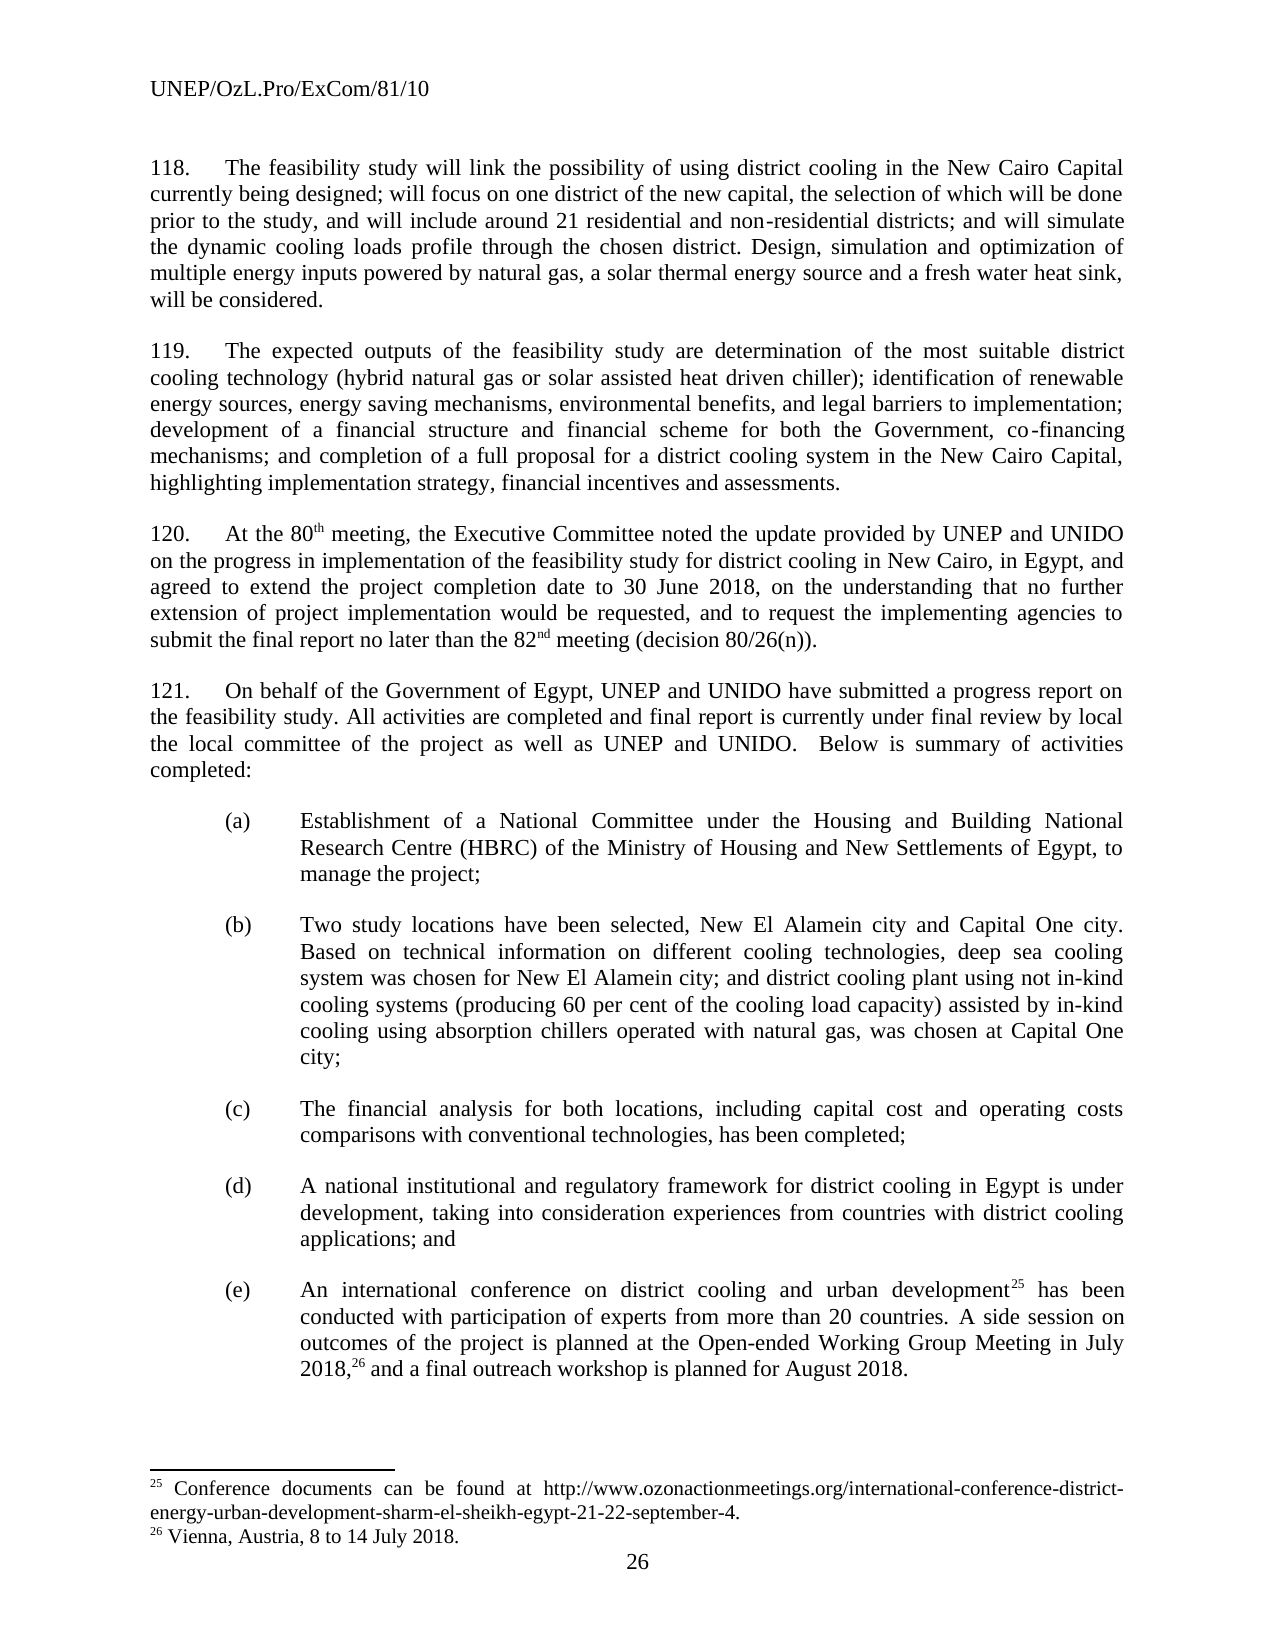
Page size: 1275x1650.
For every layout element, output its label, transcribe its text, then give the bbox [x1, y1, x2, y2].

subtitle Establishment of a National Committee under the Housing and Building National Research Centre (HBRC) of the Ministry of Housing and New Settlements of Egypt, to manage the project; [225, 807, 1125, 887]
subtitle The expected outputs of the feasibility study are determination of the most suitable district cooling technology (hybrid natural gas or solar assisted heat driven chiller); identification of renewable energy sources, energy saving mechanisms, environmental benefits, and legal barriers to implementation; development of a financial structure and financial scheme for both the Government, co-financing mechanisms; and completion of a full proposal for a district cooling system in the New Cairo Capital, highlighting implementation strategy, financial incentives and assessments. [150, 337, 1125, 495]
subtitle At the 80th meeting, the Executive Committee noted the update provided by UNEP and UNIDO on the progress in implementation of the feasibility study for district cooling in New Cairo, in Egypt, and agreed to extend the project completion date to 30 June 2018, on the understanding that no further extension of project implementation would be requested, and to request the implementing agencies to submit the final report no later than the 82nd meeting (decision 80/26(n)). [150, 520, 1125, 652]
subtitle On behalf of the Government of Egypt, UNEP and UNIDO have submitted a progress report on the feasibility study. All activities are completed and final report is currently under final review by local the local committee of the project as well as UNEP and UNIDO. Below is summary of activities completed: [150, 677, 1125, 782]
subtitle A national institutional and regulatory framework for district cooling in Egypt is under development, taking into consideration experiences from countries with district cooling applications; and [225, 1172, 1125, 1251]
subtitle Two study locations have been selected, New El Alamein city and Capital One city. Based on technical information on different cooling technologies, deep sea cooling system was chosen for New El Alamein city; and district cooling plant using not in-kind cooling systems (producing 60 per cent of the cooling load capacity) assisted by in-kind cooling using absorption chillers operated with natural gas, was chosen at Capital One city; [225, 912, 1125, 1070]
subtitle The financial analysis for both locations, including capital cost and operating costs comparisons with conventional technologies, has been completed; [225, 1095, 1125, 1147]
subtitle The feasibility study will link the possibility of using district cooling in the New Cairo Capital currently being designed; will focus on one district of the new capital, the selection of which will be done prior to the study, and will include around 21 residential and non-residential districts; and will simulate the dynamic cooling loads profile through the chosen district. Design, simulation and optimization of multiple energy inputs powered by natural gas, a solar thermal energy source and a fresh water heat sink, will be considered. [150, 154, 1125, 312]
subtitle An international conference on district cooling and urban development has been conducted with participation of experts from more than 20 countries. A side session on outcomes of the project is planned at the Open-ended Working Group Meeting in July 2018, and a final outreach workshop is planned for August 2018. [225, 1276, 1125, 1382]
